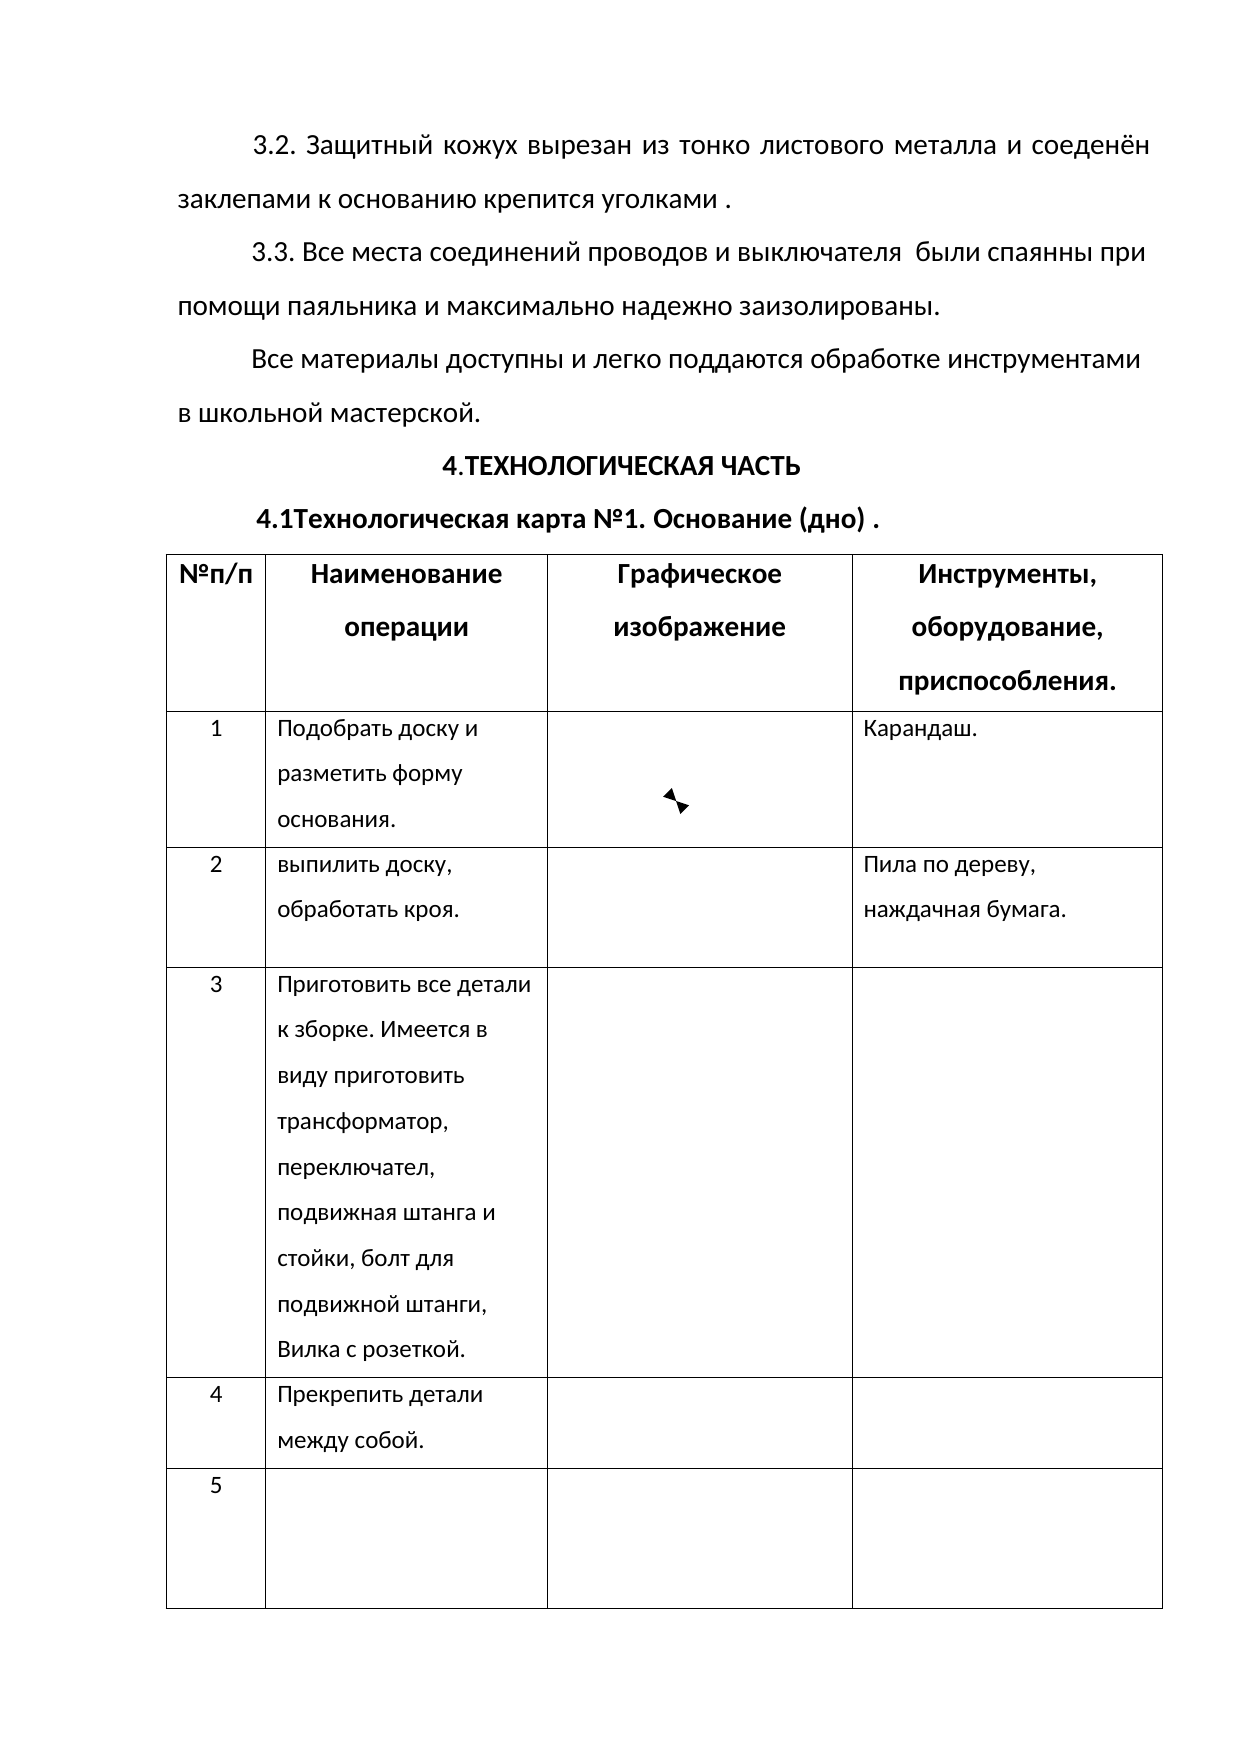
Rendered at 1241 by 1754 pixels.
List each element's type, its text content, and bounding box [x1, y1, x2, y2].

table_cell Прекрепить детали между собой. [266, 1378, 547, 1468]
table_cell [853, 1378, 1162, 1468]
table_cell Подобрать доску и разметить форму основания. [266, 712, 547, 847]
table_cell [548, 848, 852, 967]
text 3.2. Защитный кожух вырезан из тонко листового металла и соеденён заклепами к основанию крепится уголками . [177, 126, 1152, 216]
table_cell 3 [167, 968, 265, 1377]
table_cell 1 [167, 712, 265, 847]
table_header Инструменты, оборудование, приспособления. [853, 555, 1162, 711]
table_cell выпилить доску, обработать кроя. [266, 848, 547, 967]
table_cell [548, 968, 852, 1377]
text 4.ТЕХНОЛОГИЧЕСКАЯ ЧАСТЬ [177, 447, 1152, 483]
table_header №п/п [167, 555, 265, 711]
table_cell 4 [167, 1378, 265, 1468]
table_cell [548, 712, 852, 847]
text 4.1Технологическая карта №1. Основание (дно) . [177, 501, 1152, 536]
table_cell [853, 968, 1162, 1377]
table_cell [548, 1469, 852, 1607]
table_cell Пила по дереву, наждачная бумага. [853, 848, 1162, 967]
table_cell [266, 1469, 547, 1607]
table_cell 2 [167, 848, 265, 967]
table_cell [853, 1469, 1162, 1607]
table_cell Карандаш. [853, 712, 1162, 847]
table_cell [548, 1378, 852, 1468]
table_header Графическое изображение [548, 555, 852, 711]
table_header Наименование операции [266, 555, 547, 711]
text 3.3. Все места соединений проводов и выключателя были спаянны при помощи паяльника и максимально надежно заизолированы. [177, 233, 1152, 322]
table_cell 5 [167, 1469, 265, 1607]
text Все материалы доступны и легко поддаются обработке инструментами в школьной мастерской. [177, 340, 1152, 429]
table_cell Приготовить все детали к зборке. Имеется в виду приготовить трансформатор, переключател, подвижная штанга и стойки, болт для подвижной штанги, Вилка с розеткой. [266, 968, 547, 1377]
